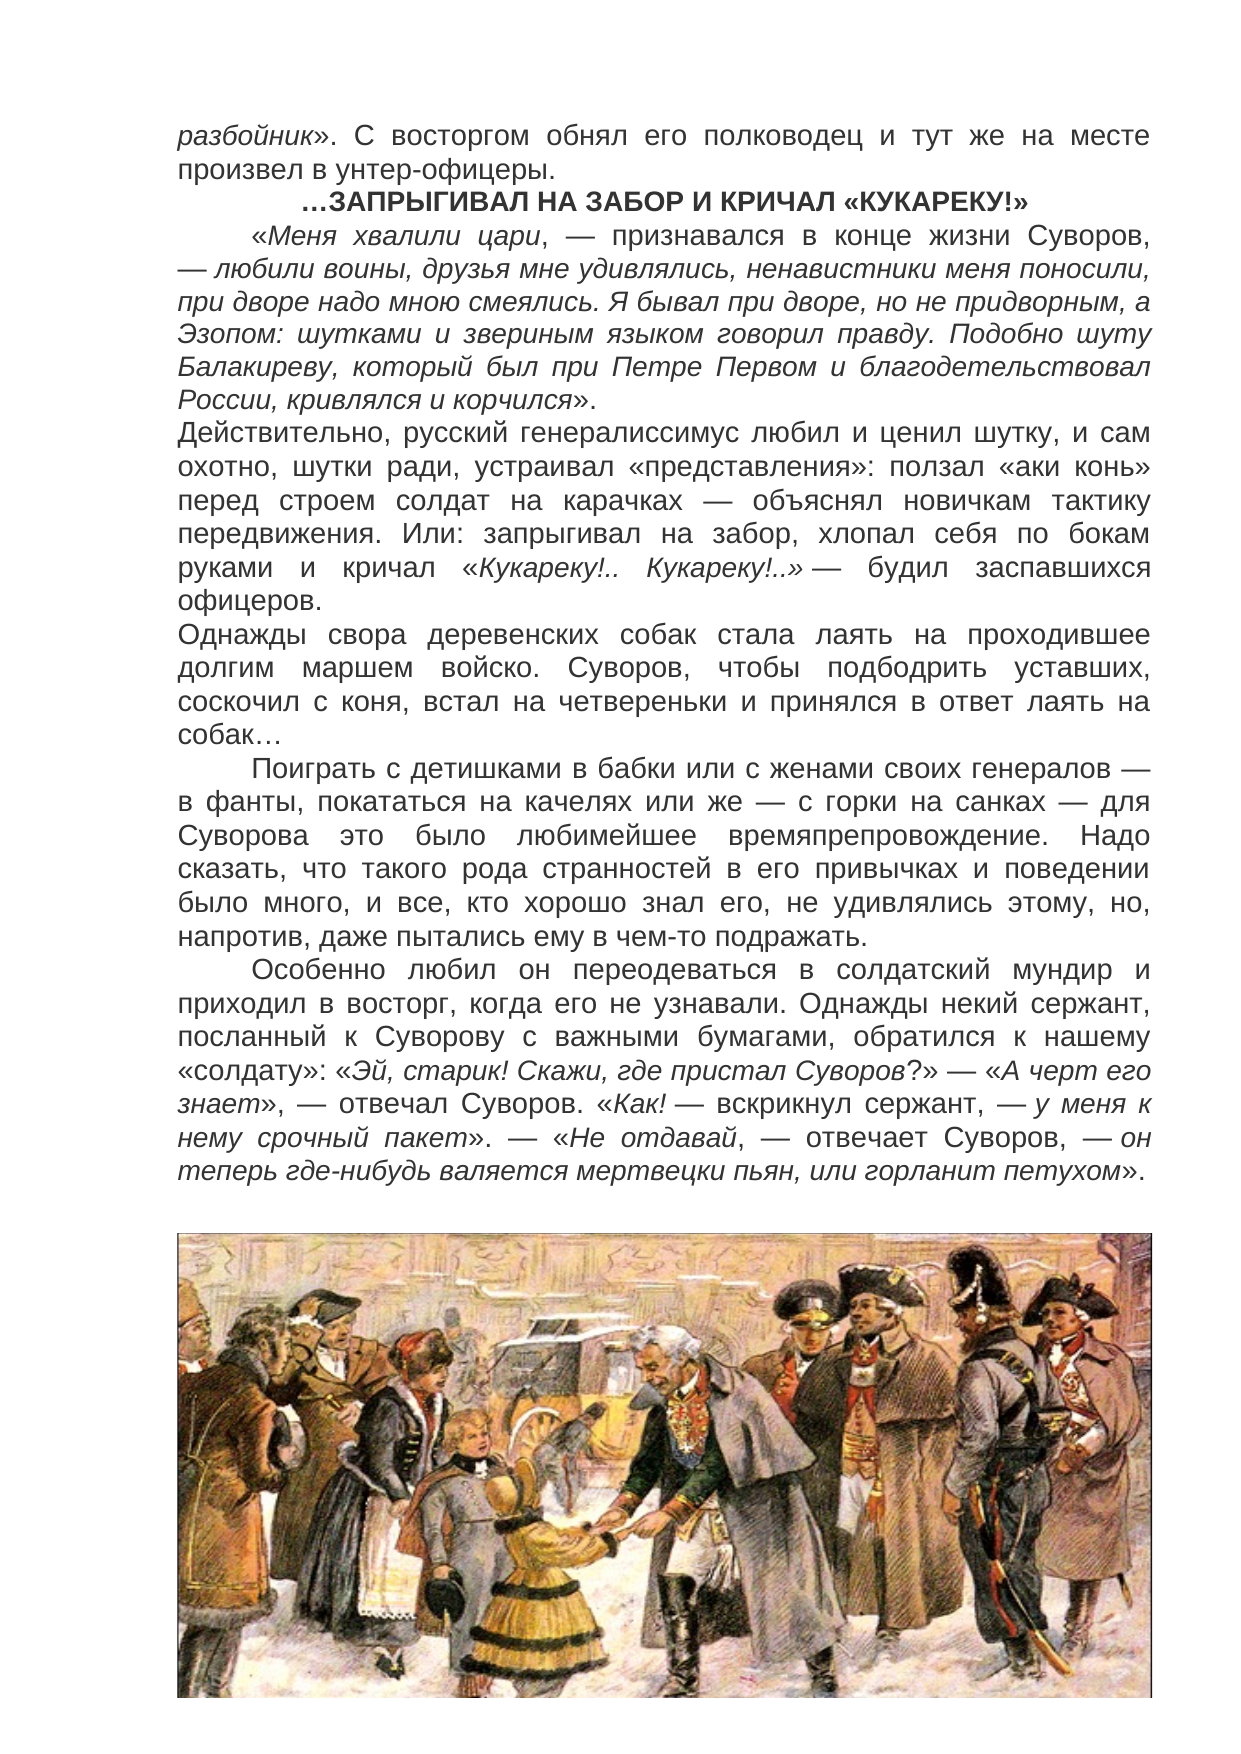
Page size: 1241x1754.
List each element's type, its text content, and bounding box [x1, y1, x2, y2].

picture [177, 1233, 1153, 1698]
text «Меня хвалили цари, — признавался в конце жизни Суворов, — любили воины, друзья мне удивлялись, ненавистники меня поносили, при дворе надо мною смеялись. Я бывал при дворе, но не придворным, а Эзопом: шутками и звериным языком говорил правду. Подобно шуту Балакиреву, который был при Петре Первом и благодетельствовал России, кривлялся и корчился». [177, 218, 1152, 415]
text Однажды свора деревенских собак стала лаять на проходившее долгим маршем войско. Суворов, чтобы подбодрить уставших, соскочил с коня, встал на четвереньки и принялся в ответ лаять на собак… [177, 617, 1152, 751]
text Действительно, русский генералиссимус любил и ценил шутку, и сам охотно, шутки ради, устраивал «представления»: ползал «аки конь» перед строем солдат на карачках — объяснял новичкам тактику передвижения. Или: запрыгивал на забор, хлопал себя по бокам руками и кричал «Кукареку!.. Кукареку!..» — будил заспавшихся офицеров. [177, 415, 1152, 617]
text Особенно любил он переодеваться в солдатский мундир и приходил в восторг, когда его не узнавали. Однажды некий сержант, посланный к Суворову с важными бумагами, обратился к нашему «солдату»: «Эй, старик! Скажи, где пристал Суворов?» — «А черт его знает», — отвечал Суворов. «Как! — вскрикнул сержант, — у меня к нему срочный пакет». — «Не отдавай, — отвечает Суворов, — он теперь где-нибудь валяется мертвецки пьян, или горланит петухом». [177, 952, 1152, 1187]
text …ЗАПРЫГИВАЛ НА ЗАБОР И КРИЧАЛ «КУКАРЕКУ!» [177, 185, 1152, 218]
text Поиграть с детишками в бабки или с женами своих генералов — в фанты, покататься на качелях или же — с горки на санках — для Суворова это было любимейшее времяпрепровождение. Надо сказать, что такого рода странностей в его привычках и поведении было много, и все, кто хорошо знал его, не удивлялись этому, но, напротив, даже пытались ему в чем-то подражать. [177, 751, 1152, 952]
